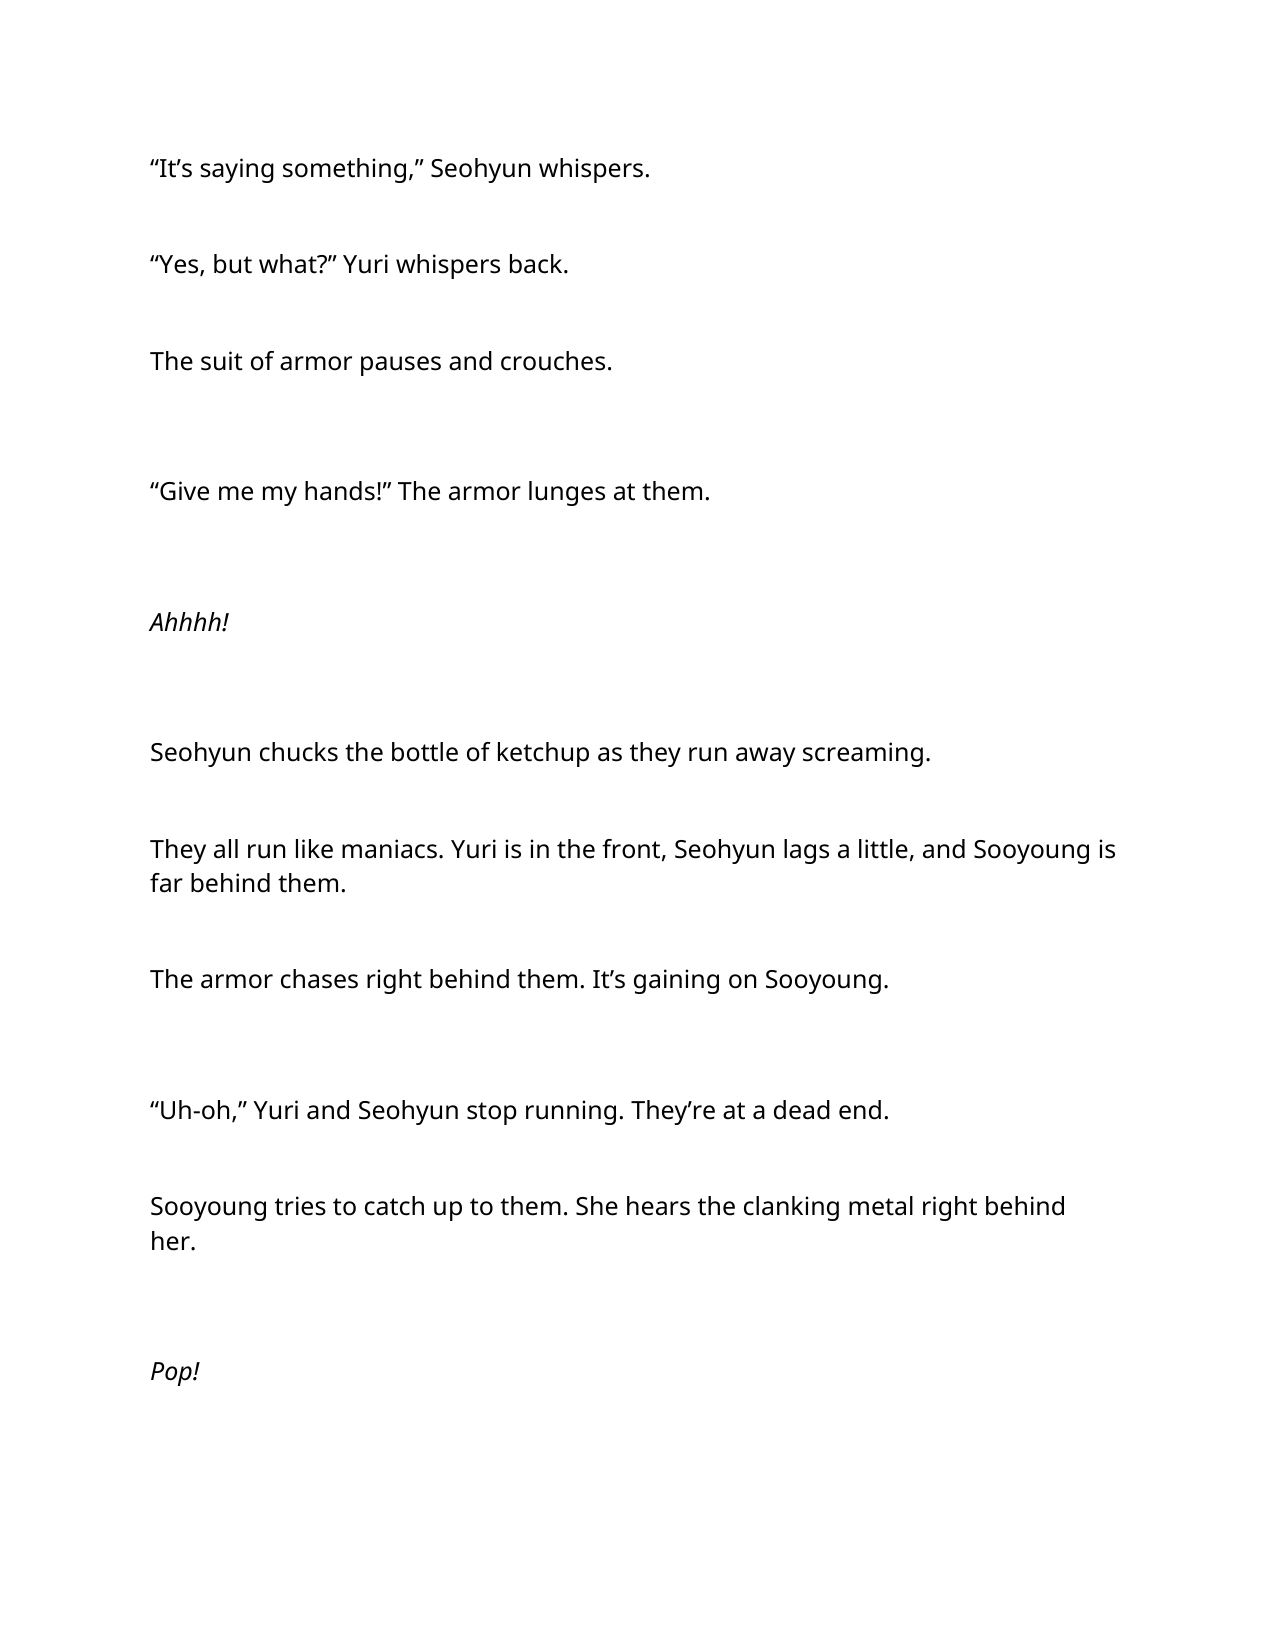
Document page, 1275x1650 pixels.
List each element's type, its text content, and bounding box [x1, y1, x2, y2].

text The armor chases right behind them. It’s gaining on Sooyoung. [150, 962, 1125, 996]
text Ahhhh! [150, 604, 1125, 638]
text “Give me my hands!” The armor lunges at them. [150, 473, 1125, 508]
text Sooyoung tries to catch up to them. She hears the clanking metal right behind her. [150, 1189, 1125, 1257]
text Seohyun chucks the bottle of ketchup as they run away screaming. [150, 734, 1125, 769]
text The suit of armor pauses and crouches. [150, 343, 1125, 377]
text “Yes, but what?” Yuri whispers back. [150, 246, 1125, 281]
text They all run like maniacs. Yuri is in the front, Seohyun lags a little, and Sooyoung is far behind them. [150, 831, 1125, 900]
text “It’s saying something,” Seohyun whispers. [150, 150, 1125, 184]
text Pop! [150, 1354, 1125, 1388]
text “Uh-oh,” Yuri and Seohyun stop running. They’re at a dead end. [150, 1092, 1125, 1127]
